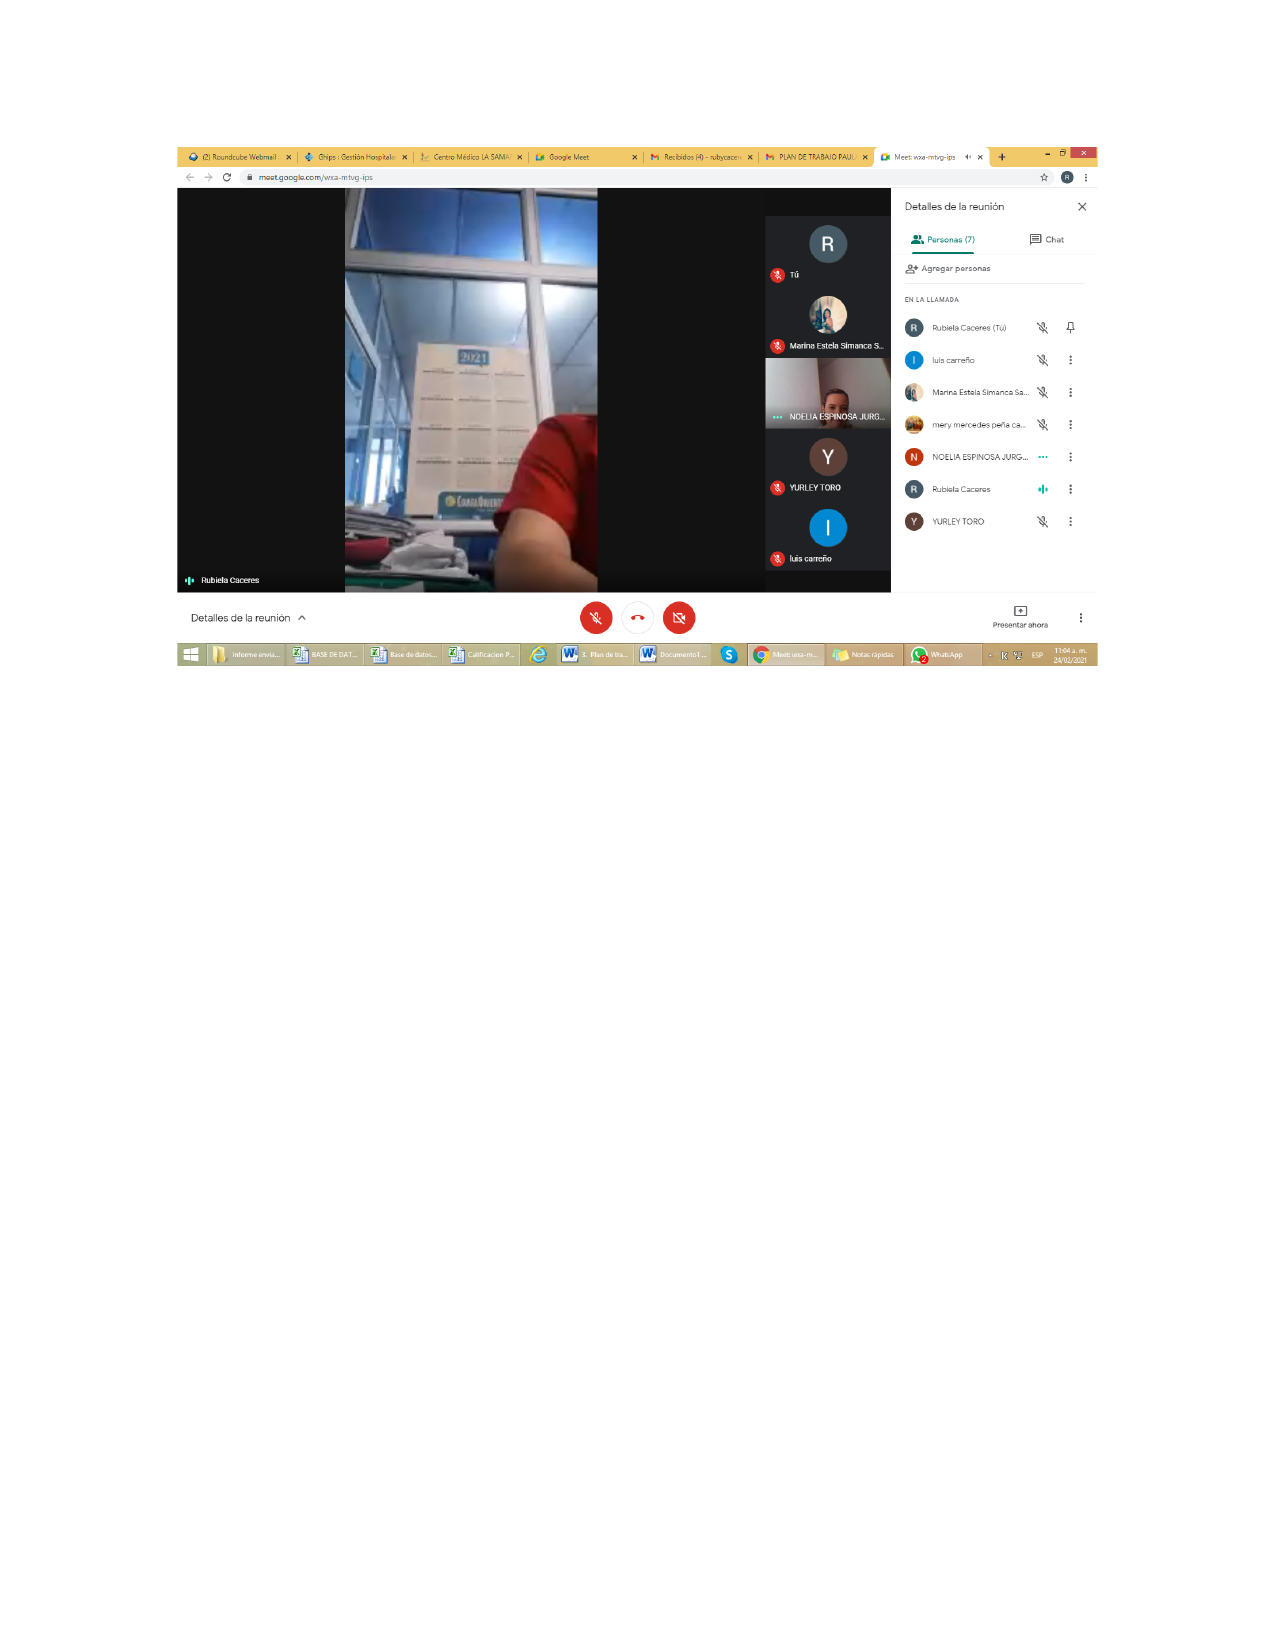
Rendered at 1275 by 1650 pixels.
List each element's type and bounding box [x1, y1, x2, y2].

picture [177, 147, 1098, 666]
